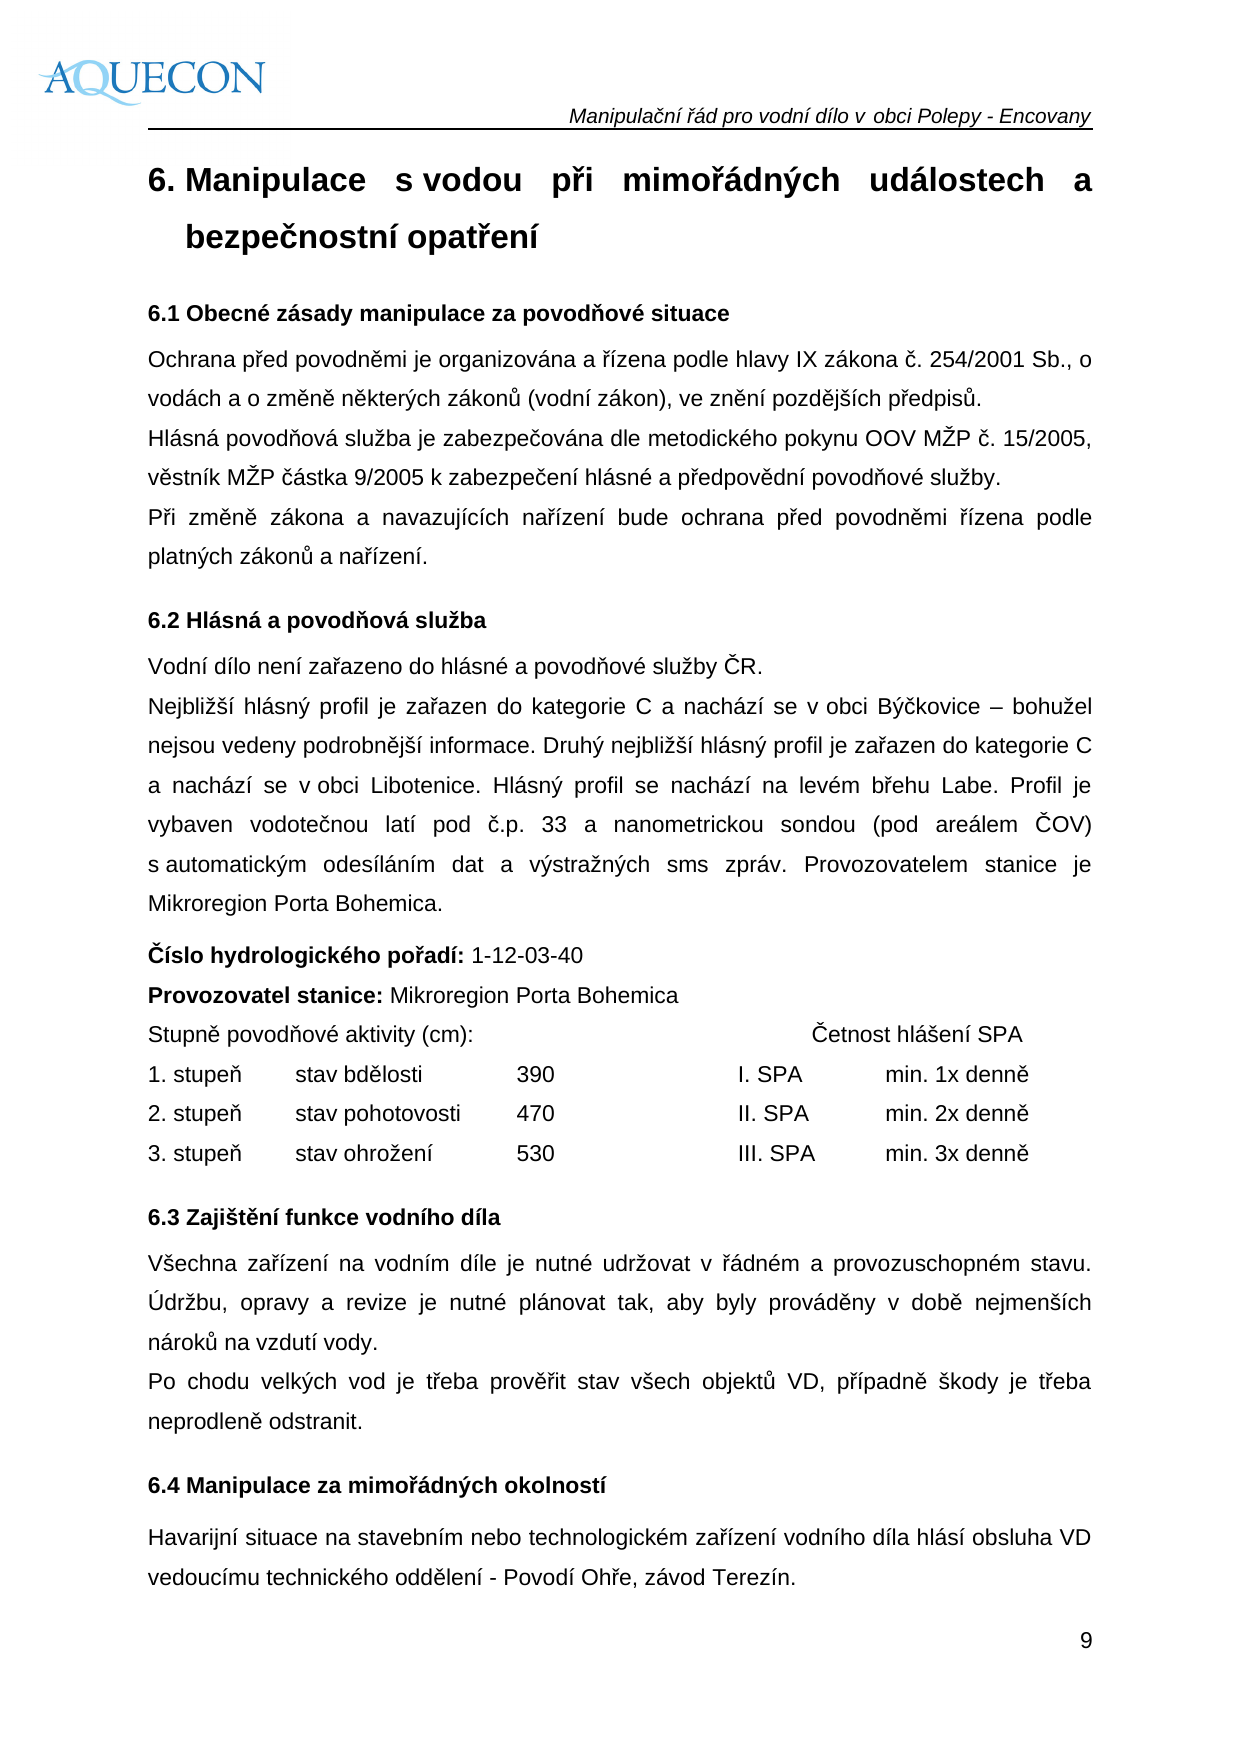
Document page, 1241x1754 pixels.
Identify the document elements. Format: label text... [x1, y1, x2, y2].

text Všechna zařízení na vodním díle je nutné udržovat v řádném a provozuschopném stavu. Údržbu, opravy a revize je nutné plánovat tak, aby byly prováděny v době nejmenších nároků na vzdutí vody. [148, 1250, 1093, 1355]
text Ochrana před povodněmi je organizována a řízena podle hlavy IX zákona č. 254/2001 Sb., o vodách a o změně některých zákonů (vodní zákon), ve znění pozdějších předpisů. [148, 346, 1093, 411]
picture [11, 11, 291, 166]
text Stupně povodňové aktivity (cm): Četnost hlášení SPA [148, 1021, 1093, 1047]
text Nejbližší hlásný profil je zařazen do kategorie C a nachází se v obci Býčkovice – bohužel nejsou vedeny podrobnější informace. Druhý nejbližší hlásný profil je zařazen do kategorie C a nachází se v obci Libotenice. Hlásný profil se nachází na levém břehu Labe. Profil je vybaven vodotečnou latí pod č.p. 33 a nanometrickou sondou (pod areálem ČOV) s automatickým odesíláním dat a výstražných sms zpráv. Provozovatelem stanice je Mikroregion Porta Bohemica. [148, 693, 1093, 916]
subtitle 6.1 Obecné zásady manipulace za povodňové situace [148, 300, 1093, 326]
text Vodní dílo není zařazeno do hlásné a povodňové služby ČR. [148, 653, 1093, 679]
text Provozovatel stanice: Mikroregion Porta Bohemica [148, 982, 1093, 1008]
text Hlásná povodňová služba je zabezpečována dle metodického pokynu OOV MŽP č. 15/2005, věstník MŽP částka 9/2005 k zabezpečení hlásné a předpovědní povodňové služby. [148, 424, 1093, 490]
text Při změně zákona a navazujících nařízení bude ochrana před povodněmi řízena podle platných zákonů a nařízení. [148, 503, 1093, 569]
text Číslo hydrologického pořadí: 1-12-03-40 [148, 942, 1093, 968]
text Po chodu velkých vod je třeba prověřit stav všech objektů VD, případně škody je třeba neprodleně odstranit. [148, 1368, 1093, 1434]
subtitle Manipulace s vodou při mimořádných událostech a bezpečnostní opatření [148, 160, 1093, 256]
text 1. stupeň stav bdělosti 390 I. SPA min. 1x denně [148, 1061, 1093, 1087]
subtitle 6.2 Hlásná a povodňová služba [148, 607, 1093, 634]
text 2. stupeň stav pohotovosti 470 II. SPA min. 2x denně [148, 1100, 1093, 1126]
subtitle 6.3 Zajištění funkce vodního díla [148, 1204, 1093, 1230]
subtitle 6.4 Manipulace za mimořádných okolností [148, 1472, 1093, 1498]
text Havarijní situace na stavebním nebo technologickém zařízení vodního díla hlásí obsluha VD vedoucímu technického oddělení - Povodí Ohře, závod Terezín. [148, 1524, 1093, 1590]
text 3. stupeň stav ohrožení 530 III. SPA min. 3x denně [148, 1139, 1093, 1166]
